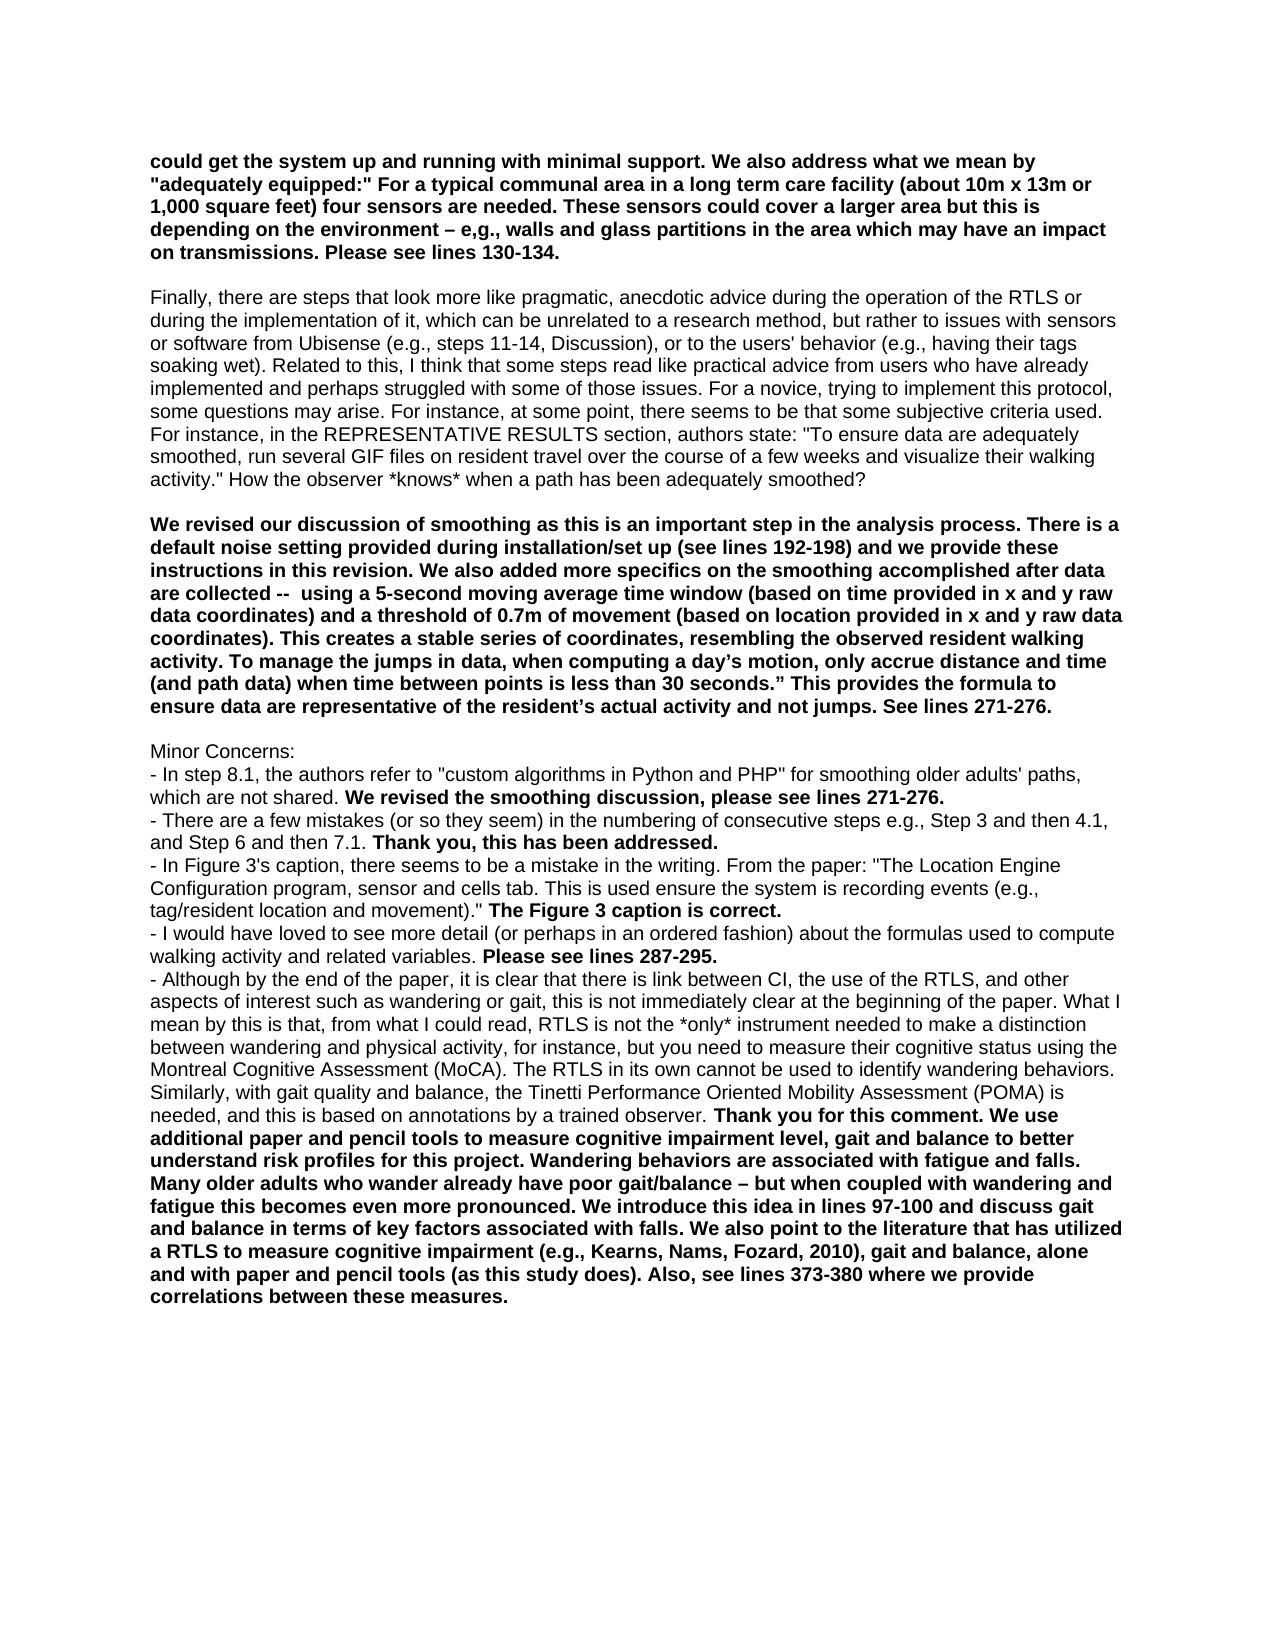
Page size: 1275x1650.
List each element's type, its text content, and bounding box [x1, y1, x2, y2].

text Finally, there are steps that look more like pragmatic, anecdotic advice during the operation of the RTLS or during the implementation of it, which can be unrelated to a research method, but rather to issues with sensors or software from Ubisense (e.g., steps 11-14, Discussion), or to the users' behavior (e.g., having their tags soaking wet). Related to this, I think that some steps read like practical advice from users who have already implemented and perhaps struggled with some of those issues. For a novice, trying to implement this protocol, some questions may arise. For instance, at some point, there seems to be that some subjective criteria used. For instance, in the REPRESENTATIVE RESULTS section, authors state: "To ensure data are adequately smoothed, run several GIF files on resident travel over the course of a few weeks and visualize their walking activity." How the observer *knows* when a path has been adequately smoothed? [150, 263, 1125, 491]
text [150, 150, 1125, 263]
text We revised our discussion of smoothing as this is an important step in the analysis process. There is a default noise setting provided during installation/set up (see lines 192-198) and we provide these instructions in this revision. We also added more specifics on the smoothing accomplished after data are collected -- using a 5-second moving average time window (based on time provided in x and y raw data coordinates) and a threshold of 0.7m of movement (based on location provided in x and y raw data coordinates). This creates a stable series of coordinates, resembling the observed resident walking activity. To manage the jumps in data, when computing a day’s motion, only accrue distance and time (and path data) when time between points is less than 30 seconds.” This provides the formula to ensure data are representative of the resident’s actual activity and not jumps. See lines 271-276. [150, 513, 1125, 718]
text - Although by the end of the paper, it is clear that there is link between CI, the use of the RTLS, and other aspects of interest such as wandering or gait, this is not immediately clear at the beginning of the paper. What I mean by this is that, from what I could read, RTLS is not the *only* instrument needed to make a distinction between wandering and physical activity, for instance, but you need to measure their cognitive status using the Montreal Cognitive Assessment (MoCA). The RTLS in its own cannot be used to identify wandering behaviors. Similarly, with gait quality and balance, the Tinetti Performance Oriented Mobility Assessment (POMA) is needed, and this is based on annotations by a trained observer. Thank you for this comment. We use additional paper and pencil tools to measure cognitive impairment level, gait and balance to better understand risk profiles for this project. Wandering behaviors are associated with fatigue and falls. Many older adults who wander already have poor gait/balance – but when coupled with wandering and fatigue this becomes even more pronounced. We introduce this idea in lines 97-100 and discuss gait and balance in terms of key factors associated with falls. We also point to the literature that has utilized a RTLS to measure cognitive impairment (e.g., Kearns, Nams, Fozard, 2010), gait and balance, alone and with paper and pencil tools (as this study does). Also, see lines 373-380 where we provide correlations between these measures. [150, 967, 1125, 1308]
text Minor Concerns: - In step 8.1, the authors refer to "custom algorithms in Python and PHP" for smoothing older adults' paths, which are not shared. We revised the smoothing discussion, please see lines 271-276. - There are a few mistakes (or so they seem) in the numbering of consecutive steps e.g., Step 3 and then 4.1, and Step 6 and then 7.1. Thank you, this has been addressed. - In Figure 3's caption, there seems to be a mistake in the writing. From the paper: "The Location Engine Configuration program, sensor and cells tab. This is used ensure the system is recording events (e.g., tag/resident location and movement)." The Figure 3 caption is correct. - I would have loved to see more detail (or perhaps in an ordered fashion) about the formulas used to compute walking activity and related variables. Please see lines 287-295. [150, 718, 1125, 967]
